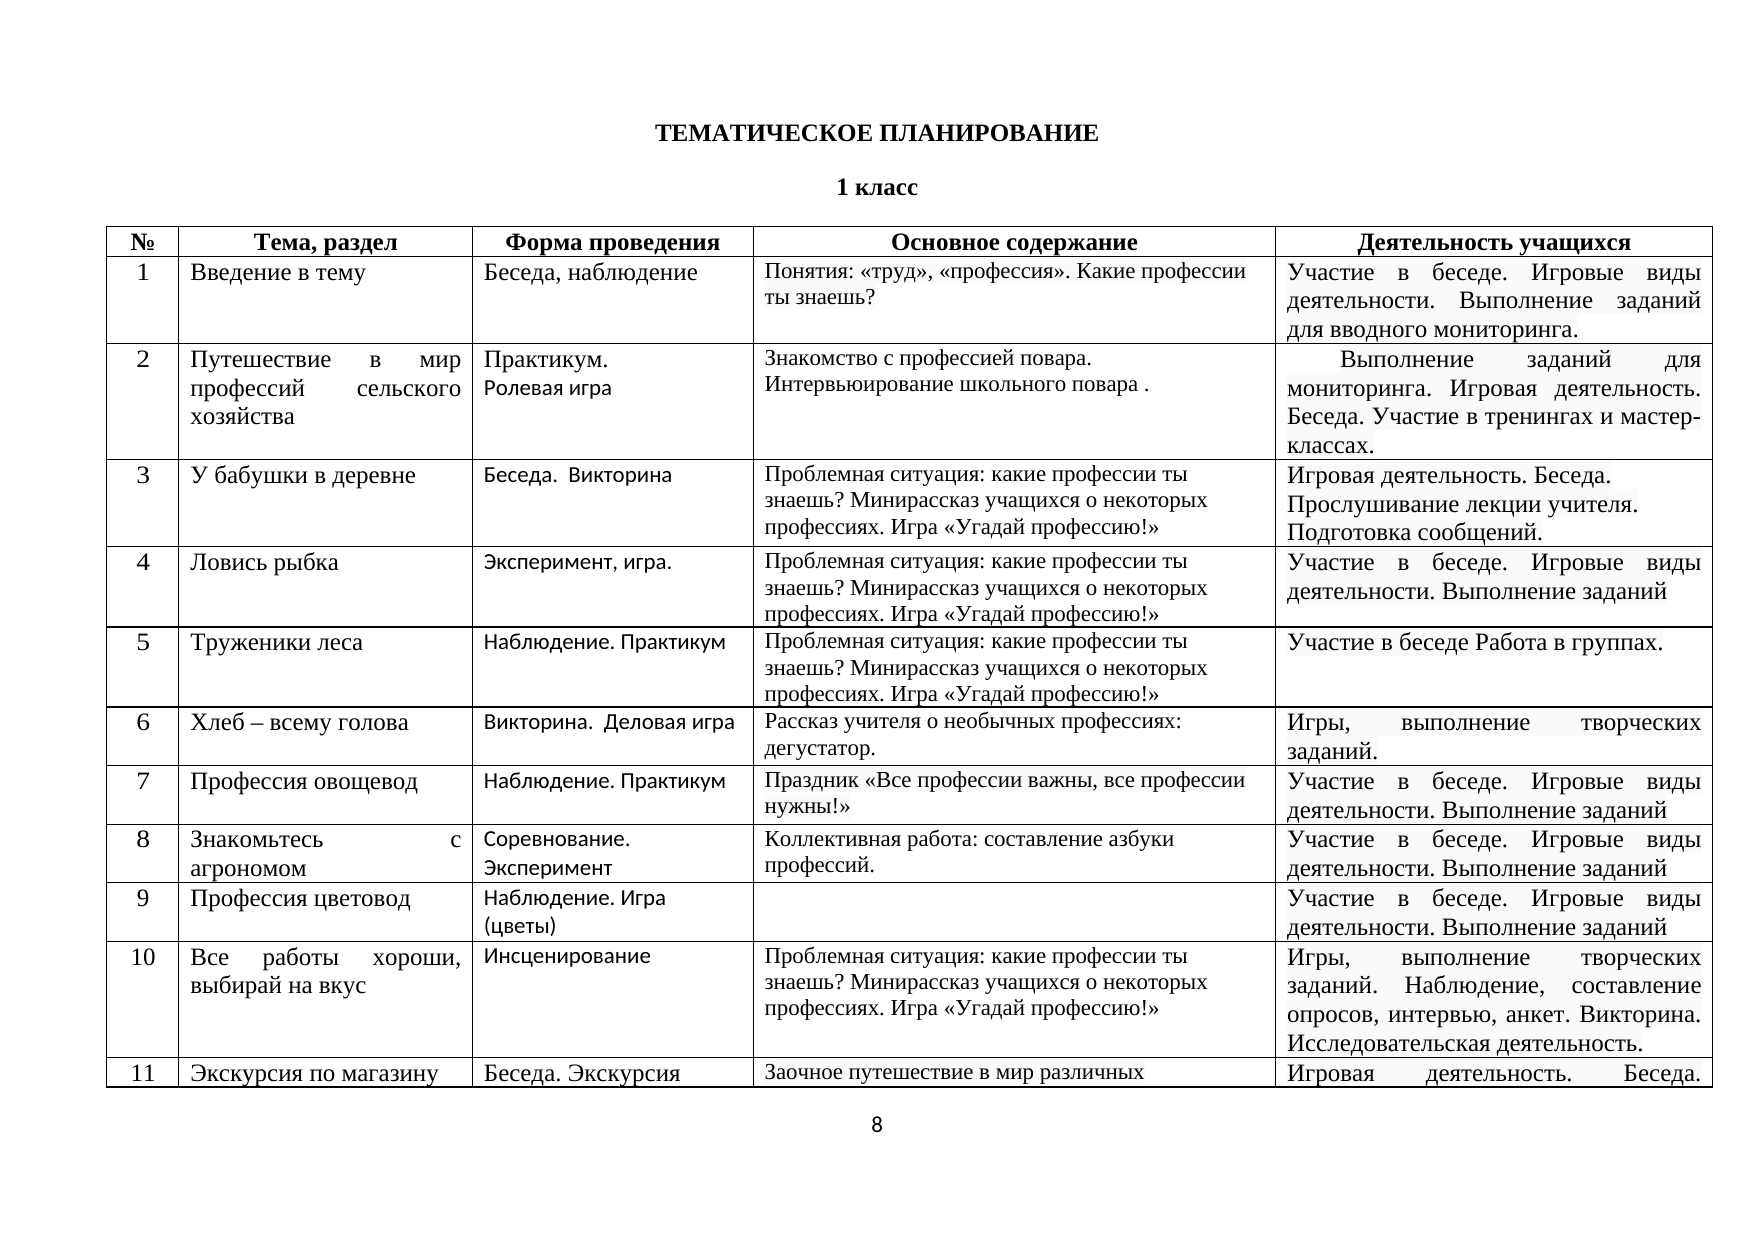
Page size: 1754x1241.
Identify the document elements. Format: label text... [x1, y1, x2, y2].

table_cell Введение в тему [179, 257, 472, 343]
table_cell Эксперимент, игра. [473, 547, 753, 626]
table_cell Проблемная ситуация: какие профессии ты знаешь? Минирассказ учащихся о некоторых профессиях. Игра «Угадай профессию!» [754, 547, 1275, 626]
table_cell Инсценирование [473, 942, 753, 1057]
table_cell Выполнение заданий для мониторинга. Игровая деятельность. Беседа. Участие в тренингах и мастер-классах. [1375, 344, 1712, 459]
table_cell Понятия: «труд», «профессия». Какие профессии ты знаешь? [754, 257, 1275, 343]
table_header Деятельность учащихся [1276, 227, 1712, 256]
table_cell 8 [107, 825, 178, 882]
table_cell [179, 1058, 472, 1086]
table_cell Участие в беседе. Игровые виды деятельности. Выполнение заданий для вводного мониторинга. [1579, 257, 1712, 343]
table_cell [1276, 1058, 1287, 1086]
table_cell Рассказ учителя о необычных профессиях: дегустатор. [754, 708, 1275, 765]
table_cell Выполнение заданий для мониторинга. Игровая деятельность. Беседа. Участие в тренингах и мастер-классах. [1276, 344, 1340, 459]
table_cell Наблюдение. Игра (цветы) [473, 883, 753, 941]
table_cell Проблемная ситуация: какие профессии ты знаешь? Минирассказ учащихся о некоторых профессиях. Игра «Угадай профессию!» [754, 460, 1275, 546]
table_cell Участие в беседе Работа в группах. [1276, 628, 1712, 706]
table_cell 5 [107, 628, 178, 706]
table_cell Коллективная работа: составление азбуки профессий. [754, 825, 1275, 882]
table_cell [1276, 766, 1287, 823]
table_cell Праздник «Все профессии важны, все профессии нужны!» [754, 766, 1275, 823]
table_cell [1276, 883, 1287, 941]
text 1 класс [118, 172, 1636, 201]
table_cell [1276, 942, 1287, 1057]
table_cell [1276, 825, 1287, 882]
table_cell 4 [107, 547, 178, 626]
table_cell Знакомство с профессией повара. Интервьюирование школьного повара . [754, 344, 1275, 459]
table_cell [754, 1058, 1275, 1086]
table_cell Соревнование. Эксперимент [473, 825, 753, 882]
table_cell Наблюдение. Практикум [473, 766, 753, 823]
table_cell 2 [107, 344, 178, 459]
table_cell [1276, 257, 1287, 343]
table_cell 3 [107, 460, 178, 546]
table_cell Все работы хороши, выбирай на вкус [179, 942, 472, 1057]
table_cell Беседа, наблюдение [473, 257, 753, 343]
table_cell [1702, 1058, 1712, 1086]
table_cell Знакомьтесь с агрономом [179, 825, 472, 882]
table_cell Путешествие в мир профессий сельского хозяйства [179, 344, 472, 459]
table_cell 9 [107, 883, 178, 941]
table_header Основное содержание [754, 227, 1275, 256]
table_cell Профессия цветовод [179, 883, 472, 941]
table_cell 6 [107, 708, 178, 765]
table_cell Труженики леса [179, 628, 472, 706]
table_header № [107, 227, 178, 256]
table_cell Игровая деятельность. Беседа. Прослушивание лекции учителя. Подготовка сообщений. [1276, 460, 1712, 546]
table_cell Проблемная ситуация: какие профессии ты знаешь? Минирассказ учащихся о некоторых профессиях. Игра «Угадай профессию!» [754, 942, 1275, 1057]
table_cell Наблюдение. Практикум [473, 628, 753, 706]
table_cell Профессия овощевод [179, 766, 472, 823]
table_cell 7 [107, 766, 178, 823]
table_cell Беседа. Викторина [473, 460, 753, 546]
table_cell Хлеб – всему голова [179, 708, 472, 765]
table_cell Беседа. Экскурсия [473, 1058, 753, 1086]
table_header Тема, раздел [179, 227, 472, 256]
table_cell Практикум. Ролевая игра [473, 344, 753, 459]
table_cell Игры, выполнение творческих заданий. Наблюдение, составление опросов, интервью, анкет. Викторина. Исследовательская деятельность. [1643, 942, 1712, 1057]
table_cell 10 [107, 942, 178, 1057]
text ТЕМАТИЧЕСКОЕ ПЛАНИРОВАНИЕ [118, 118, 1636, 147]
table_cell 1 [107, 257, 178, 343]
table_cell Игры, выполнение творческих заданий. [1378, 708, 1712, 765]
table_cell Участие в беседе. Игровые виды деятельности. Выполнение заданий [1276, 547, 1712, 626]
table_header Форма проведения [473, 227, 753, 256]
table_cell Проблемная ситуация: какие профессии ты знаешь? Минирассказ учащихся о некоторых профессиях. Игра «Угадай профессию!» [754, 628, 1275, 706]
table_cell 11 [107, 1058, 178, 1086]
table_cell Ловись рыбка [179, 547, 472, 626]
table_cell У бабушки в деревне [179, 460, 472, 546]
table_cell Викторина. Деловая игра [473, 708, 753, 765]
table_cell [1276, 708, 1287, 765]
table_cell [754, 883, 1275, 941]
